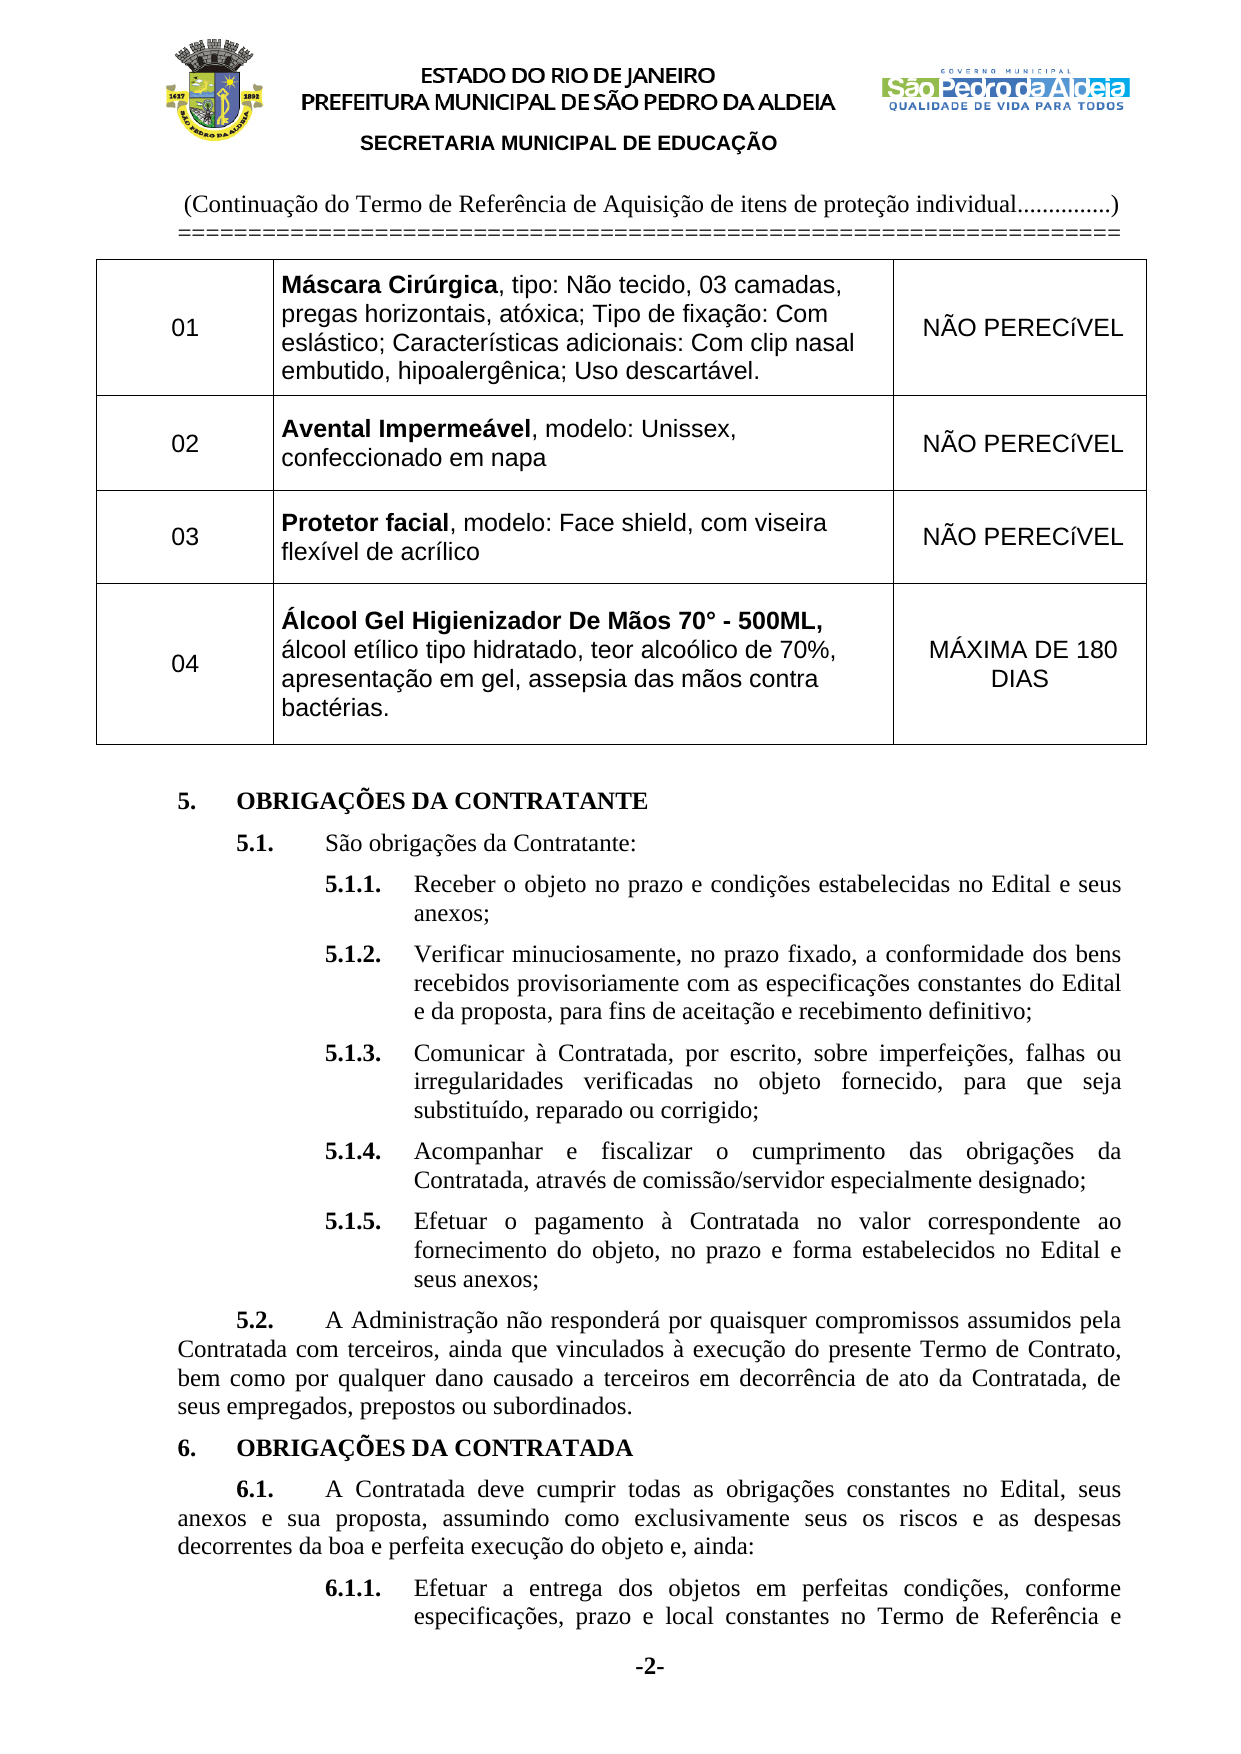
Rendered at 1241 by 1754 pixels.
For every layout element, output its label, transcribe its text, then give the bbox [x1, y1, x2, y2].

table_cell NÃO PERECíVEL [894, 396, 1146, 490]
table_cell NÃO PERECíVEL [894, 260, 1146, 395]
table_cell 04 [97, 584, 273, 744]
list Receber o objeto no prazo e condições estabelecidas no Edital e seus anexos; [325, 869, 1122, 926]
text OBRIGAÇÕES DA CONTRATANTE [177, 786, 1122, 815]
list Acompanhar e fiscalizar o cumprimento das obrigações da Contratada, através de comissão/servidor especialmente designado; [325, 1136, 1122, 1194]
picture [140, 24, 1155, 156]
table_cell 02 [97, 396, 273, 490]
list Verificar minuciosamente, no prazo fixado, a conformidade dos bens recebidos provisoriamente com as especificações constantes do Edital e da proposta, para fins de aceitação e recebimento definitivo; [325, 939, 1122, 1025]
table_cell Avental Impermeável, modelo: Unissex, confeccionado em napa [274, 396, 893, 490]
table_cell 03 [97, 491, 273, 583]
table_cell Protetor facial, modelo: Face shield, com viseira flexível de acrílico [274, 491, 893, 583]
table_cell 01 [97, 260, 273, 395]
list A Administração não responderá por quaisquer compromissos assumidos pela Contratada com terceiros, ainda que vinculados à execução do presente Termo de Contrato, bem como por qualquer dano causado a terceiros em decorrência de ato da Contratada, de seus empregados, prepostos ou subordinados. [177, 1305, 1122, 1420]
table_cell MÁXIMA DE 180 DIAS [894, 584, 1146, 744]
text OBRIGAÇÕES DA CONTRATADA [177, 1433, 1122, 1461]
list Comunicar à Contratada, por escrito, sobre imperfeições, falhas ou irregularidades verificadas no objeto fornecido, para que seja substituído, reparado ou corrigido; [325, 1038, 1122, 1124]
table_cell Máscara Cirúrgica, tipo: Não tecido, 03 camadas, pregas horizontais, atóxica; Tipo de fixação: Com eslástico; Características adicionais: Com clip nasal embutido, hipoalergênica; Uso descartável. [274, 260, 893, 395]
list São obrigações da Contratante: [177, 828, 1122, 856]
list A Contratada deve cumprir todas as obrigações constantes no Edital, seus anexos e sua proposta, assumindo como exclusivamente seus os riscos e as despesas decorrentes da boa e perfeita execução do objeto e, ainda: [177, 1474, 1122, 1560]
list Efetuar o pagamento à Contratada no valor correspondente ao fornecimento do objeto, no prazo e forma estabelecidos no Edital e seus anexos; [325, 1206, 1122, 1293]
table_cell NÃO PERECíVEL [894, 491, 1146, 583]
table_cell Álcool Gel Higienizador De Mãos 70° - 500ML, álcool etílico tipo hidratado, teor alcoólico de 70%, apresentação em gel, assepsia das mãos contra bactérias. [274, 584, 893, 744]
